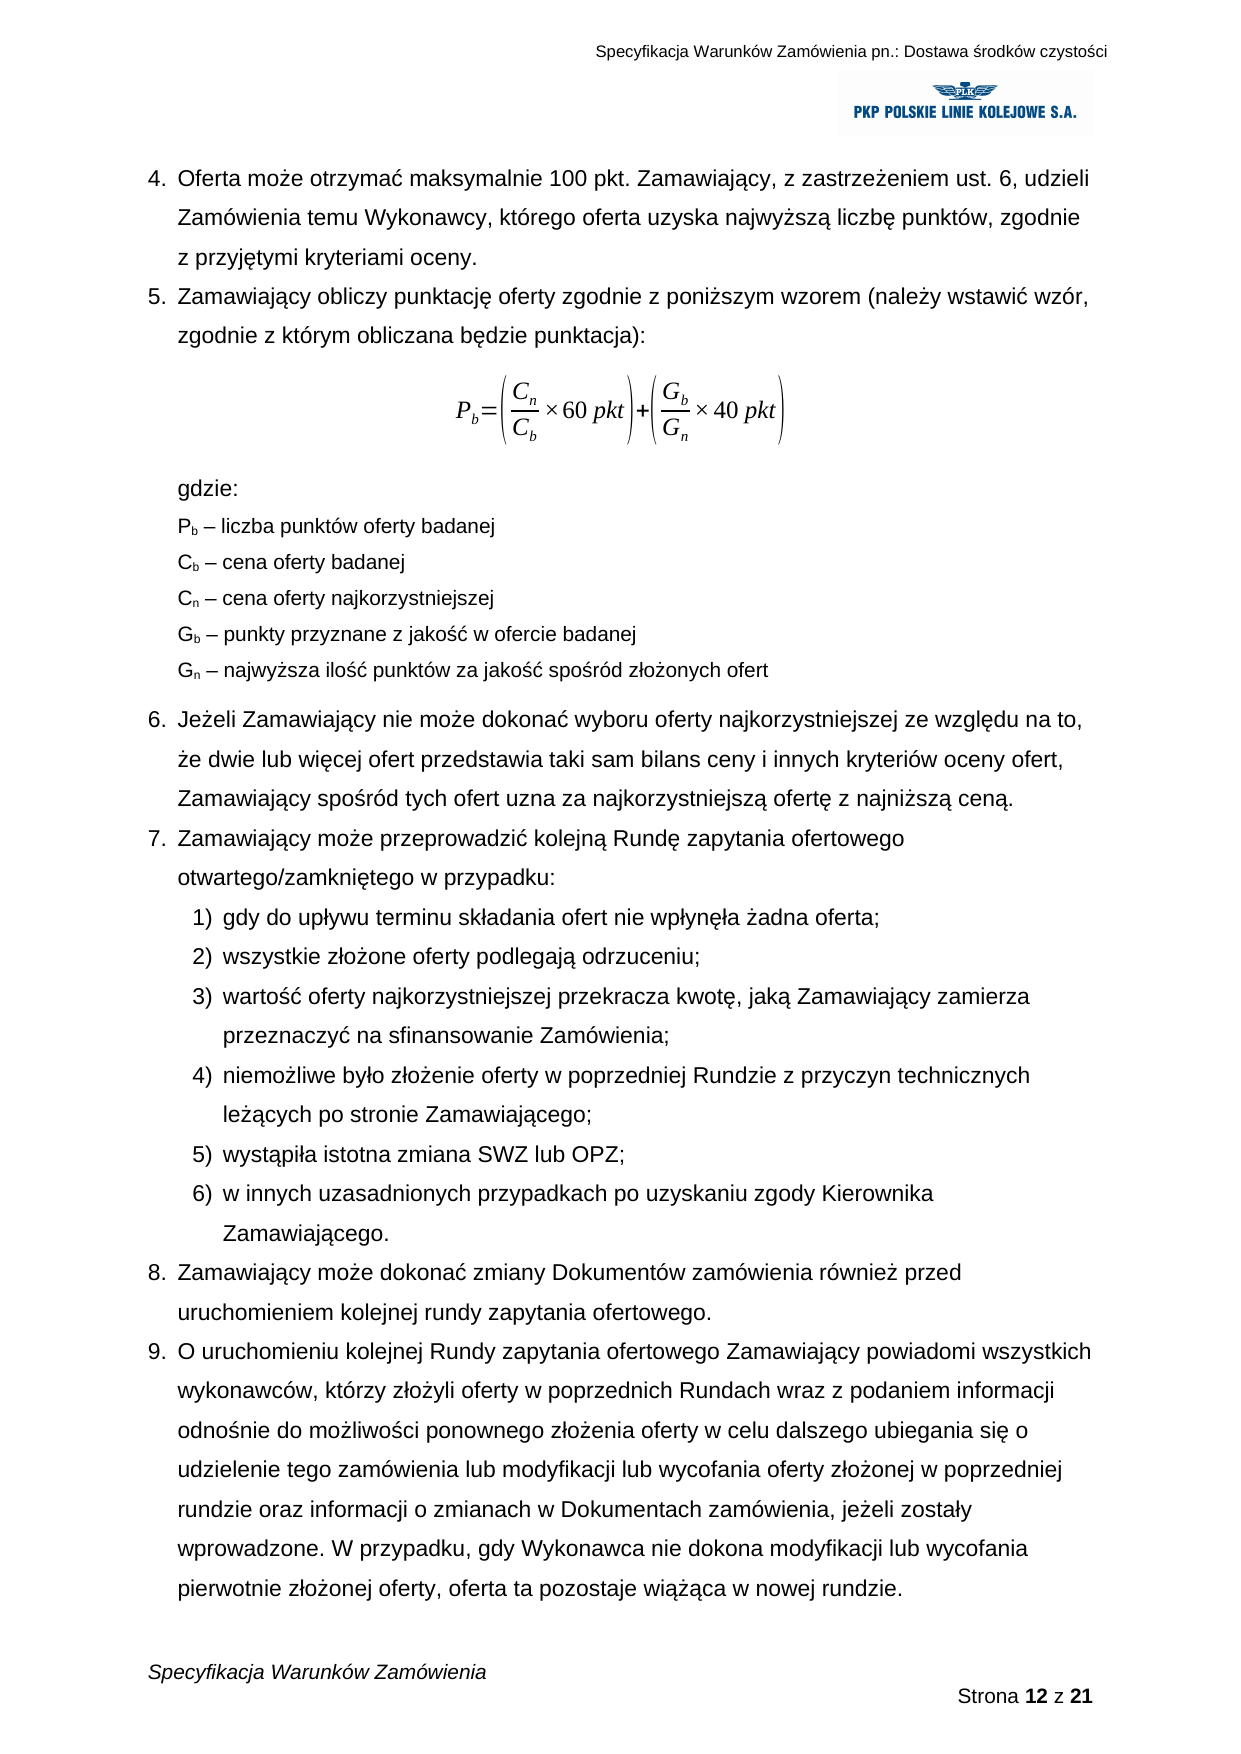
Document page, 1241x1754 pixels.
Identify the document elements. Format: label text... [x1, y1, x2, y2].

text Gn – najwyższa ilość punktów za jakość spośród złożonych ofert [177, 658, 1093, 682]
picture [837, 70, 1093, 136]
text Cn – cena oferty najkorzystniejszej [177, 586, 1093, 610]
list wystąpiła istotna zmiana SWZ lub OPZ; [192, 1141, 1093, 1167]
text gdzie: [177, 474, 1093, 501]
list Zamawiający obliczy punktację oferty zgodnie z poniższym wzorem (należy wstawić wzór, zgodnie z którym obliczana będzie punktacja): [148, 283, 1093, 349]
list O uruchomieniu kolejnej Rundy zapytania ofertowego Zamawiający powiadomi wszystkich wykonawców, którzy złożyli oferty w poprzednich Rundach wraz z podaniem informacji odnośnie do możliwości ponownego złożenia oferty w celu dalszego ubiegania się o udzielenie tego zamówienia lub modyfikacji lub wycofania oferty złożonej w poprzedniej rundzie oraz informacji o zmianach w Dokumentach zamówienia, jeżeli zostały wprowadzone. W przypadku, gdy Wykonawca nie dokona modyfikacji lub wycofania pierwotnie złożonej oferty, oferta ta pozostaje wiążąca w nowej rundzie. [148, 1338, 1093, 1601]
list wartość oferty najkorzystniejszej przekracza kwotę, jaką Zamawiający zamierza przeznaczyć na sfinansowanie Zamówienia; [192, 983, 1093, 1048]
list Oferta może otrzymać maksymalnie 100 pkt. Zamawiający, z zastrzeżeniem ust. 6, udzieli Zamówienia temu Wykonawcy, którego oferta uzyska najwyższą liczbę punktów, zgodnie z przyjętymi kryteriami oceny. [148, 164, 1093, 270]
list niemożliwe było złożenie oferty w poprzedniej Rundzie z przyczyn technicznych leżących po stronie Zamawiającego; [192, 1062, 1093, 1127]
list w innych uzasadnionych przypadkach po uzyskaniu zgody Kierownika Zamawiającego. [192, 1180, 1093, 1246]
list Zamawiający może przeprowadzić kolejną Rundę zapytania ofertowego otwartego/zamkniętego w przypadku: [148, 825, 1093, 891]
text Cb – cena oferty badanej [177, 550, 1093, 574]
text Gb – punkty przyznane z jakość w ofercie badanej [177, 622, 1093, 646]
list gdy do upływu terminu składania ofert nie wpłynęła żadna oferta; [192, 904, 1093, 930]
list Jeżeli Zamawiający nie może dokonać wyboru oferty najkorzystniejszej ze względu na to, że dwie lub więcej ofert przedstawia taki sam bilans ceny i innych kryteriów oceny ofert, Zamawiający spośród tych ofert uzna za najkorzystniejszą ofertę z najniższą ceną. [148, 706, 1093, 812]
list Zamawiający może dokonać zmiany Dokumentów zamówienia również przed uruchomieniem kolejnej rundy zapytania ofertowego. [148, 1259, 1093, 1325]
list wszystkie złożone oferty podlegają odrzuceniu; [192, 943, 1093, 969]
text Pb – liczba punktów oferty badanej [177, 514, 1093, 538]
